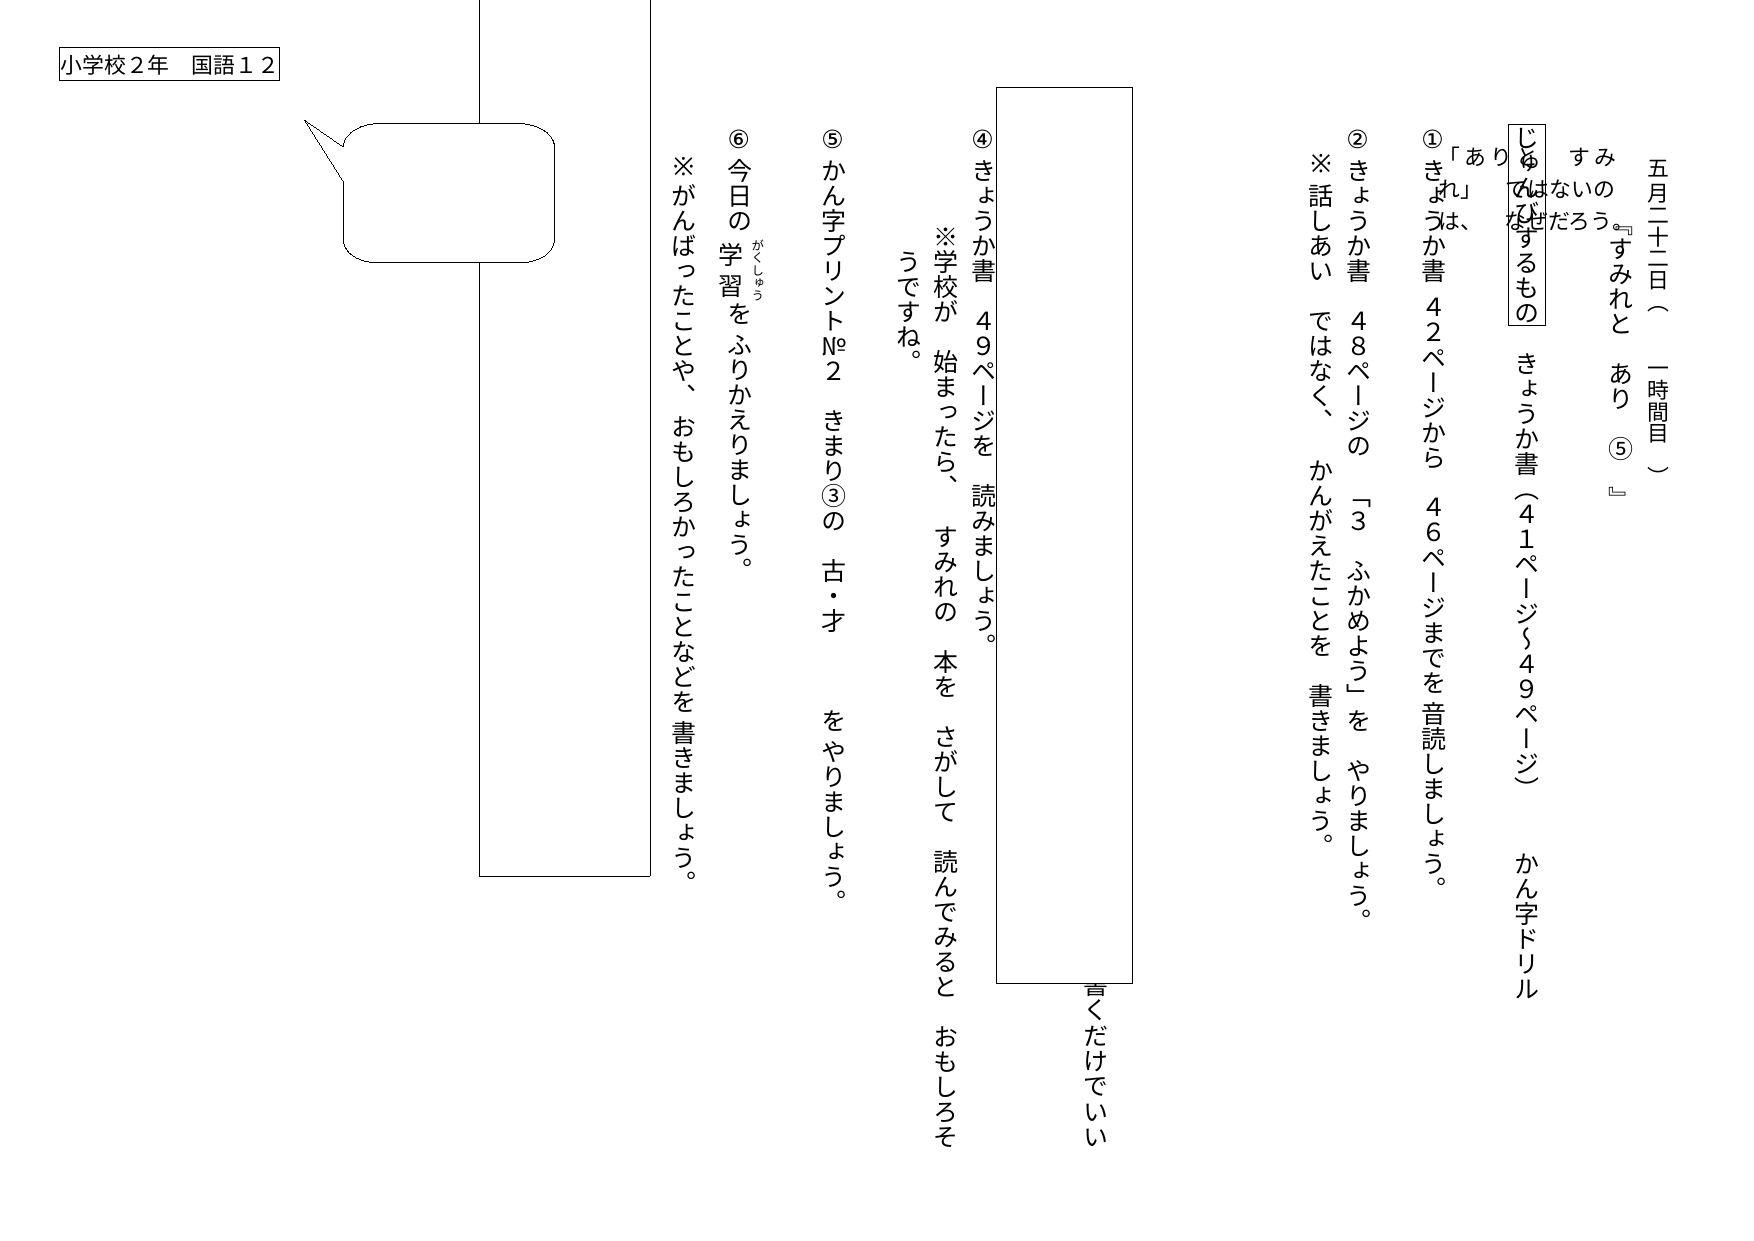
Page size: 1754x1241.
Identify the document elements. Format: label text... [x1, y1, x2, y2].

text 五月二十二日（ 一時間目 ） [1640, 124, 1677, 1152]
text ①きょうか書 ４２ページから ４６ページまでを 音読しましょう。 [1415, 124, 1452, 1152]
text ⑤かん字プリント№２ きまり③の 古・才 を やりましょう。 [815, 124, 852, 1152]
list 話しあい ではなく、 かんがえたことを 書きましょう。 [1302, 146, 1340, 1152]
text ※学校が 始まったら、 すみれの 本を さがして 読んでみると おもしろそうですね。 [890, 124, 965, 1152]
text ④きょうか書 ４９ページを 読みましょう。 [965, 124, 1002, 1152]
text ②きょうか書 ４８ページの 「３ ふかめよう」を やりましょう。 [1340, 124, 1377, 1152]
text ※がんばったことや、 おもしろかったことなどを 書きましょう。 [665, 124, 702, 1152]
text 『すみれと あり ⑤ 』 [1602, 124, 1640, 1152]
text じゅんびするもの きょうか書（４１ページ～４９ページ） かん字ドリル [1490, 124, 1565, 1152]
text ⑥今日の を ふりかえりましょう。 [702, 124, 777, 1152]
text ③きょうか書 ４８ページの 「４ ひろげよう」を やりましょう。（書くだけでいいです。） [1040, 984, 1115, 1152]
